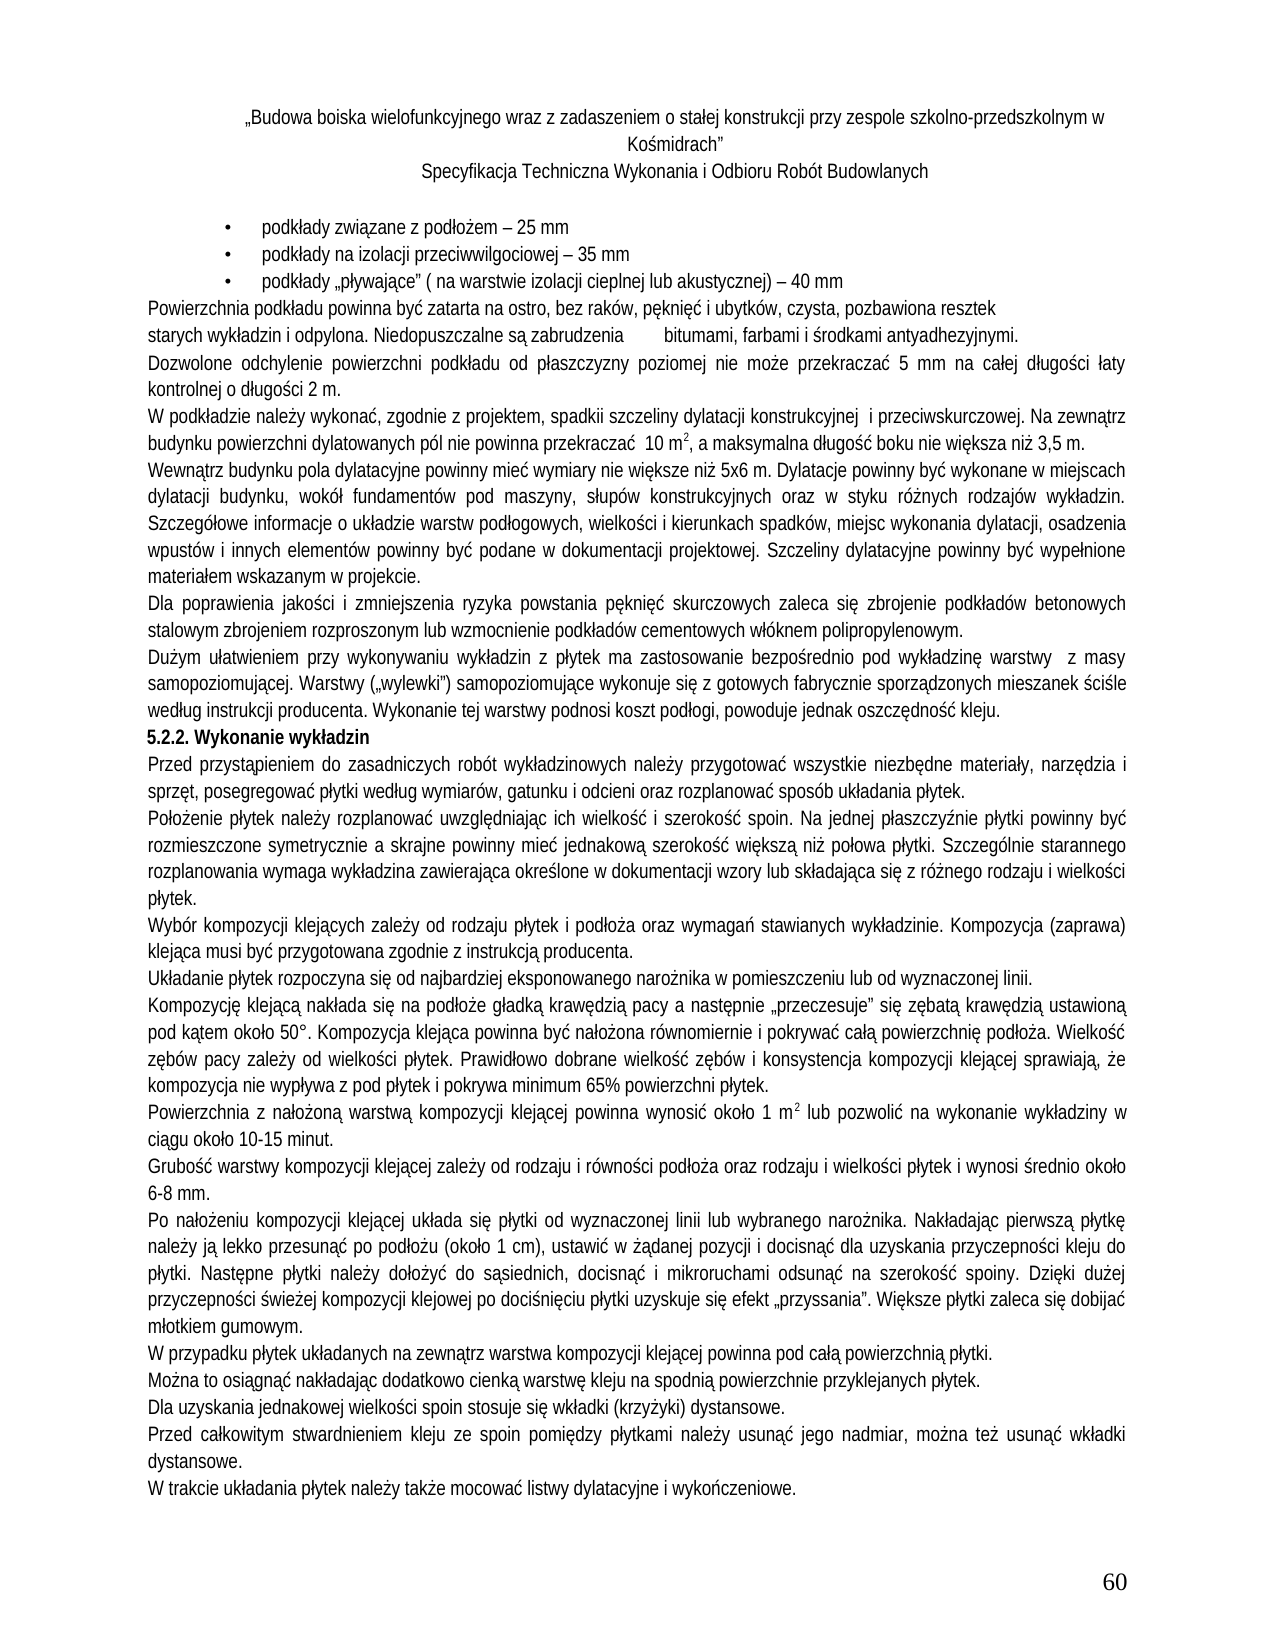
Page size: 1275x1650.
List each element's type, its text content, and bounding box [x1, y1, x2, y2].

text Dla uzyskania jednakowej wielkości spoin stosuje się wkładki (krzyżyki) dystansowe. [148, 1395, 1127, 1419]
text Powierzchnia podkładu powinna być zatarta na ostro, bez raków, pęknięć i ubytków, czysta, pozbawiona resztek [148, 296, 1127, 320]
text W podkładzie należy wykonać, zgodnie z projektem, spadkii szczeliny dylatacji konstrukcyjnej i przeciwskurczowej. Na zewnątrz budynku powierzchni dylatowanych pól nie powinna przekraczać 10 m2, a maksymalna długość boku nie większa niż 3,5 m. [148, 404, 1127, 455]
text 5.2.2. Wykonanie wykładzin [147, 725, 1127, 749]
text Powierzchnia z nałożoną warstwą kompozycji klejącej powinna wynosić około 1 m2 lub pozwolić na wykonanie wykładziny w ciągu około 10-15 minut. [148, 1100, 1127, 1151]
text Układanie płytek rozpoczyna się od najbardziej eksponowanego narożnika w pomieszczeniu lub od wyznaczonej linii. [148, 966, 1127, 990]
text starych wykładzin i odpylona. Niedopuszczalne są zabrudzenia bitumami, farbami i środkami antyadhezyjnymi. [148, 323, 1127, 347]
text Wybór kompozycji klejących zależy od rodzaju płytek i podłoża oraz wymagań stawianych wykładzinie. Kompozycja (zaprawa) klejąca musi być przygotowana zgodnie z instrukcją producenta. [148, 913, 1127, 963]
text Dozwolone odchylenie powierzchni podkładu od płaszczyzny poziomej nie może przekraczać 5 mm na całej długości łaty kontrolnej o długości 2 m. [148, 351, 1127, 401]
text Dużym ułatwieniem przy wykonywaniu wykładzin z płytek ma zastosowanie bezpośrednio pod wykładzinę warstwy z masy samopoziomującej. Warstwy („wylewki”) samopoziomujące wykonuje się z gotowych fabrycznie sporządzonych mieszanek ściśle według instrukcji producenta. Wykonanie tej warstwy podnosi koszt podłogi, powoduje jednak oszczędność kleju. [148, 645, 1127, 722]
list podkłady „pływające” ( na warstwie izolacji cieplnej lub akustycznej) – 40 mm [224, 269, 1127, 293]
list podkłady związane z podłożem – 25 mm [224, 215, 1127, 239]
text W przypadku płytek układanych na zewnątrz warstwa kompozycji klejącej powinna pod całą powierzchnią płytki. [148, 1341, 1127, 1365]
text Kompozycję klejącą nakłada się na podłoże gładką krawędzią pacy a następnie „przeczesuje” się zębatą krawędzią ustawioną pod kątem około 50°. Kompozycja klejąca powinna być nałożona równomiernie i pokrywać całą powierzchnię podłoża. Wielkość zębów pacy zależy od wielkości płytek. Prawidłowo dobrane wielkość zębów i konsystencja kompozycji klejącej sprawiają, że kompozycja nie wypływa z pod płytek i pokrywa minimum 65% powierzchni płytek. [148, 993, 1127, 1097]
text Położenie płytek należy rozplanować uwzględniając ich wielkość i szerokość spoin. Na jednej płaszczyźnie płytki powinny być rozmieszczone symetrycznie a skrajne powinny mieć jednakową szerokość większą niż połowa płytki. Szczególnie starannego rozplanowania wymaga wykładzina zawierająca określone w dokumentacji wzory lub składająca się z różnego rodzaju i wielkości płytek. [148, 806, 1127, 909]
text Grubość warstwy kompozycji klejącej zależy od rodzaju i równości podłoża oraz rodzaju i wielkości płytek i wynosi średnio około 6-8 mm. [148, 1154, 1127, 1204]
text Przed przystąpieniem do zasadniczych robót wykładzinowych należy przygotować wszystkie niezbędne materiały, narzędzia i sprzęt, posegregować płytki według wymiarów, gatunku i odcieni oraz rozplanować sposób układania płytek. [148, 752, 1127, 803]
text Po nałożeniu kompozycji klejącej układa się płytki od wyznaczonej linii lub wybranego narożnika. Nakładając pierwszą płytkę należy ją lekko przesunąć po podłożu (około 1 cm), ustawić w żądanej pozycji i docisnąć dla uzyskania przyczepności kleju do płytki. Następne płytki należy dołożyć do sąsiednich, docisnąć i mikroruchami odsunąć na szerokość spoiny. Dzięki dużej przyczepności świeżej kompozycji klejowej po dociśnięciu płytki uzyskuje się efekt „przyssania”. Większe płytki zaleca się dobijać młotkiem gumowym. [148, 1207, 1127, 1338]
text Przed całkowitym stwardnieniem kleju ze spoin pomiędzy płytkami należy usunąć jego nadmiar, można też usunąć wkładki dystansowe. [148, 1422, 1127, 1473]
list podkłady na izolacji przeciwwilgociowej – 35 mm [224, 242, 1127, 266]
text W trakcie układania płytek należy także mocować listwy dylatacyjne i wykończeniowe. [148, 1476, 1127, 1500]
text Dla poprawienia jakości i zmniejszenia ryzyka powstania pęknięć skurczowych zaleca się zbrojenie podkładów betonowych stalowym zbrojeniem rozproszonym lub wzmocnienie podkładów cementowych włóknem polipropylenowym. [148, 591, 1127, 642]
text Można to osiągnąć nakładając dodatkowo cienką warstwę kleju na spodnią powierzchnie przyklejanych płytek. [148, 1368, 1127, 1392]
text Wewnątrz budynku pola dylatacyjne powinny mieć wymiary nie większe niż 5x6 m. Dylatacje powinny być wykonane w miejscach dylatacji budynku, wokół fundamentów pod maszyny, słupów konstrukcyjnych oraz w styku różnych rodzajów wykładzin. Szczegółowe informacje o układzie warstw podłogowych, wielkości i kierunkach spadków, miejsc wykonania dylatacji, osadzenia wpustów i innych elementów powinny być podane w dokumentacji projektowej. Szczeliny dylatacyjne powinny być wypełnione materiałem wskazanym w projekcie. [148, 458, 1127, 588]
